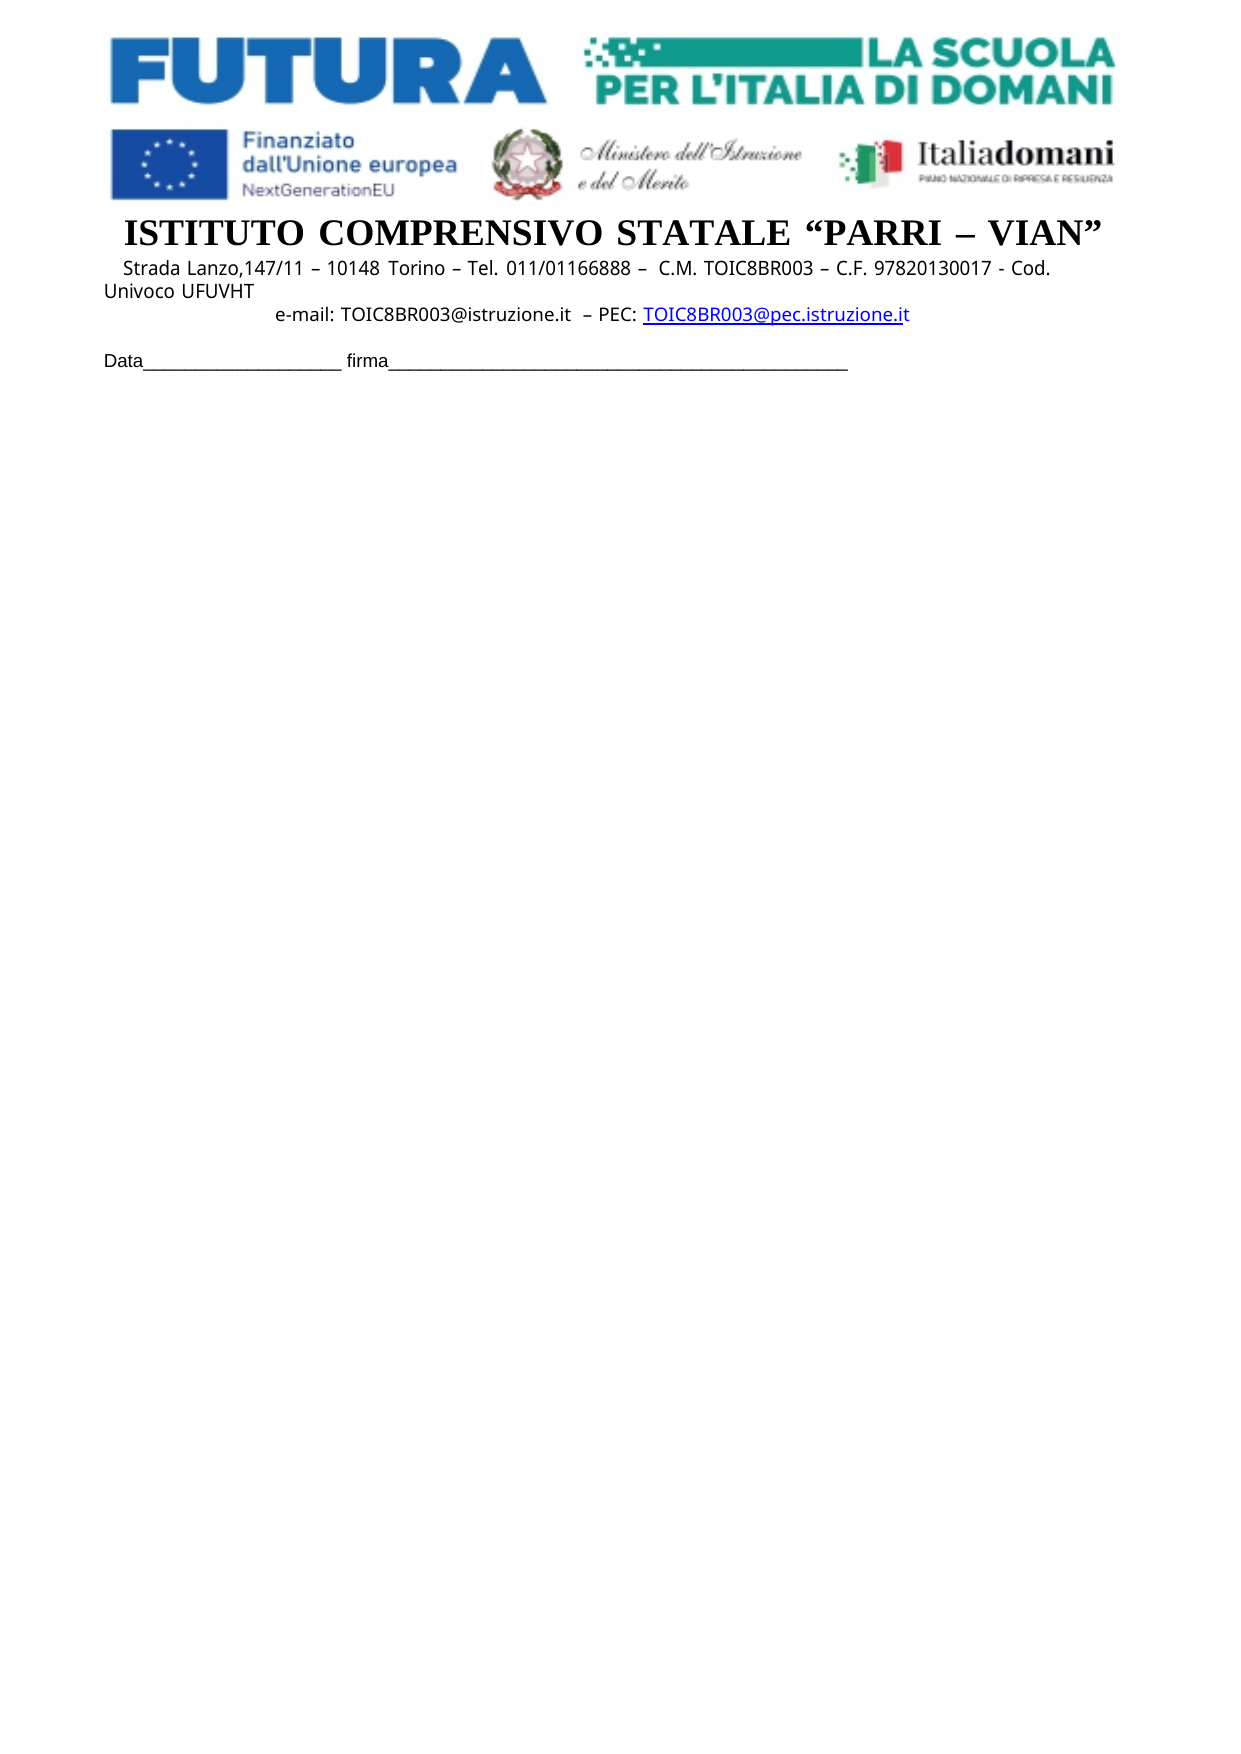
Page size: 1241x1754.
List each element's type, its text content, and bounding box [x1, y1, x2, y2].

text Data___________________ firma____________________________________________ [103, 350, 1122, 372]
picture [103, 29, 1123, 211]
